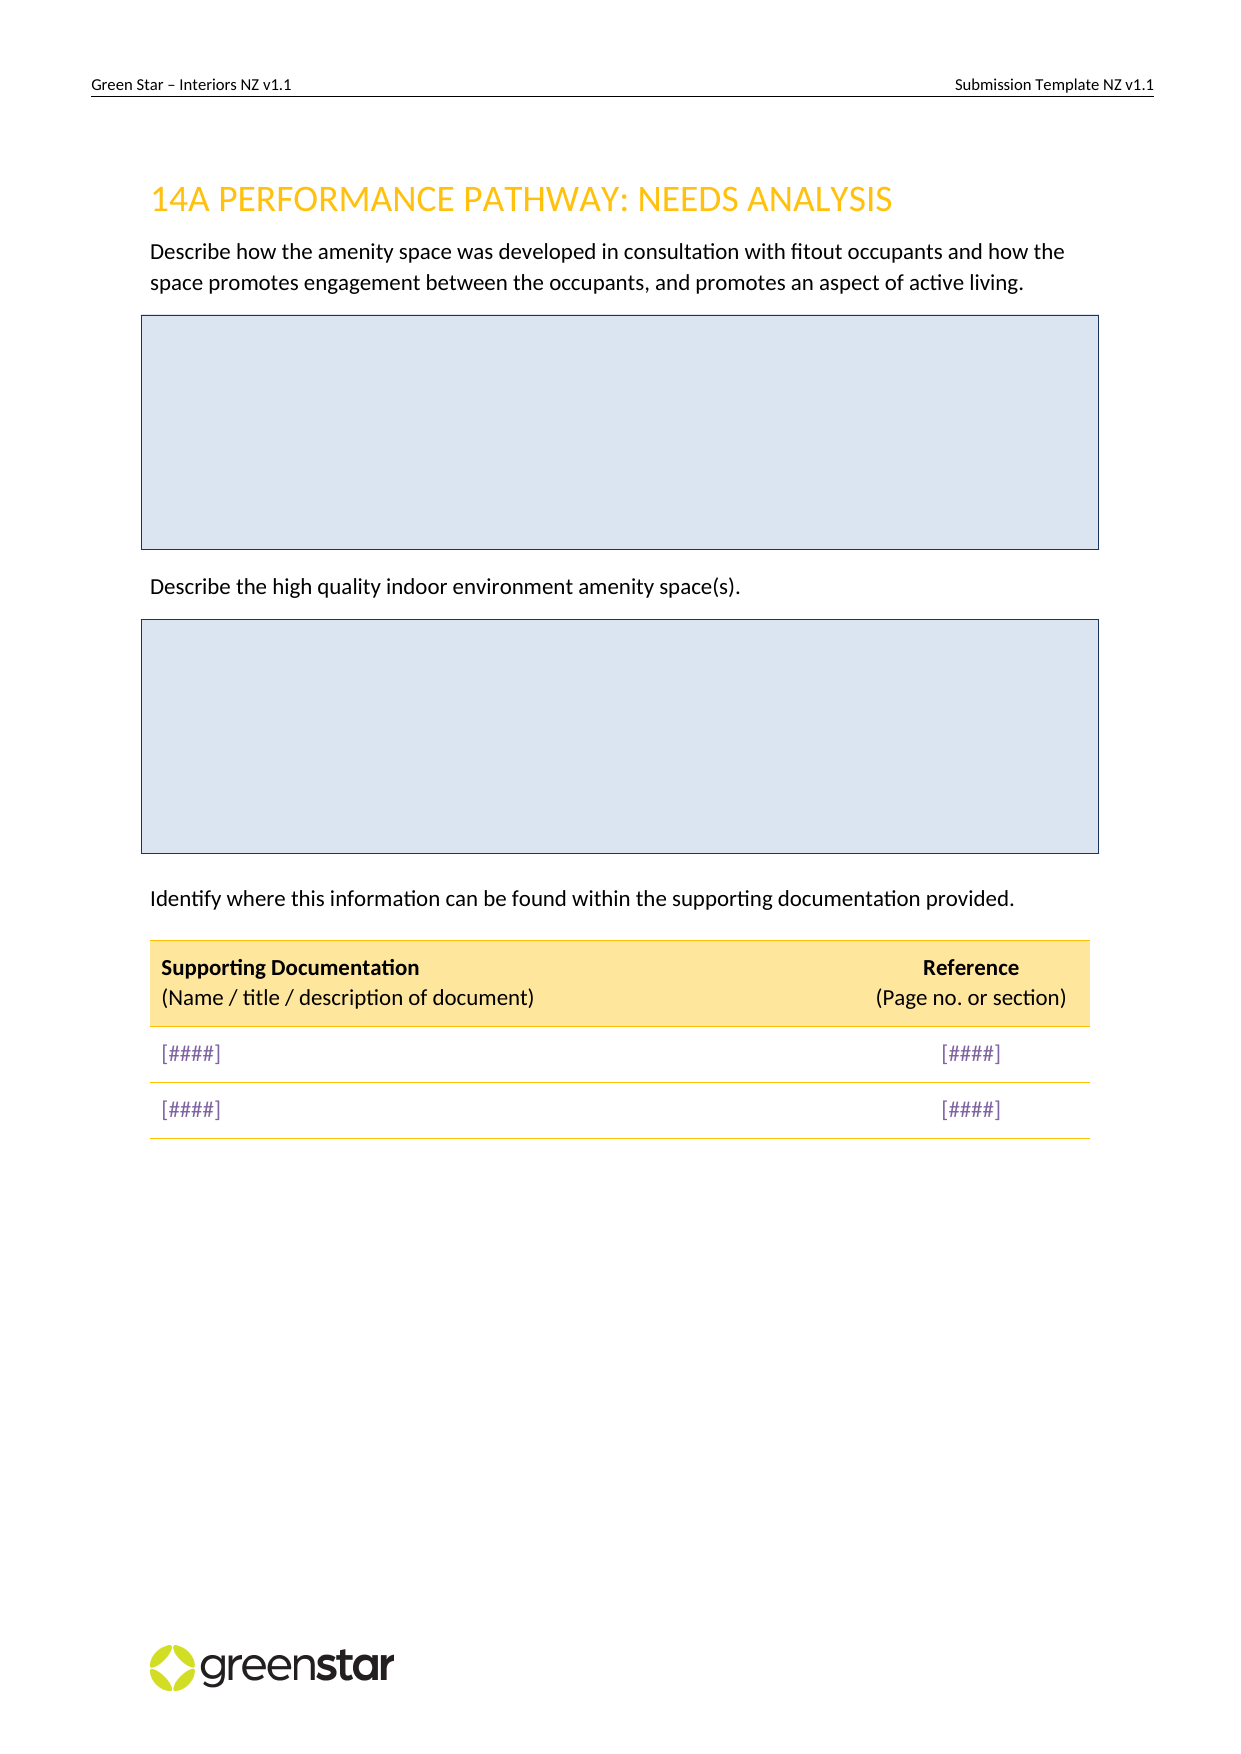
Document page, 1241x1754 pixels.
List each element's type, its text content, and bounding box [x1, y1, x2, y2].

table_cell [####] [852, 1027, 1090, 1082]
text Describe how the amenity space was developed in consultation with fitout occupants and how the space promotes engagement between the occupants, and promotes an aspect of active living. [150, 237, 1090, 296]
table_header Reference (Page no. or section) [852, 941, 1090, 1026]
text Identify where this information can be found within the supporting documentation provided. [150, 884, 1090, 912]
table_cell [####] [852, 1083, 1090, 1138]
table_cell [####] [150, 1083, 852, 1138]
text Describe the high quality indoor environment amenity space(s). [150, 572, 1090, 600]
text 14A Performance Pathway: NEEDS ANALYSIS [150, 175, 1090, 221]
picture [150, 1645, 394, 1691]
table_header Supporting Documentation (Name / title / description of document) [150, 941, 852, 1026]
table_cell [####] [150, 1027, 852, 1082]
